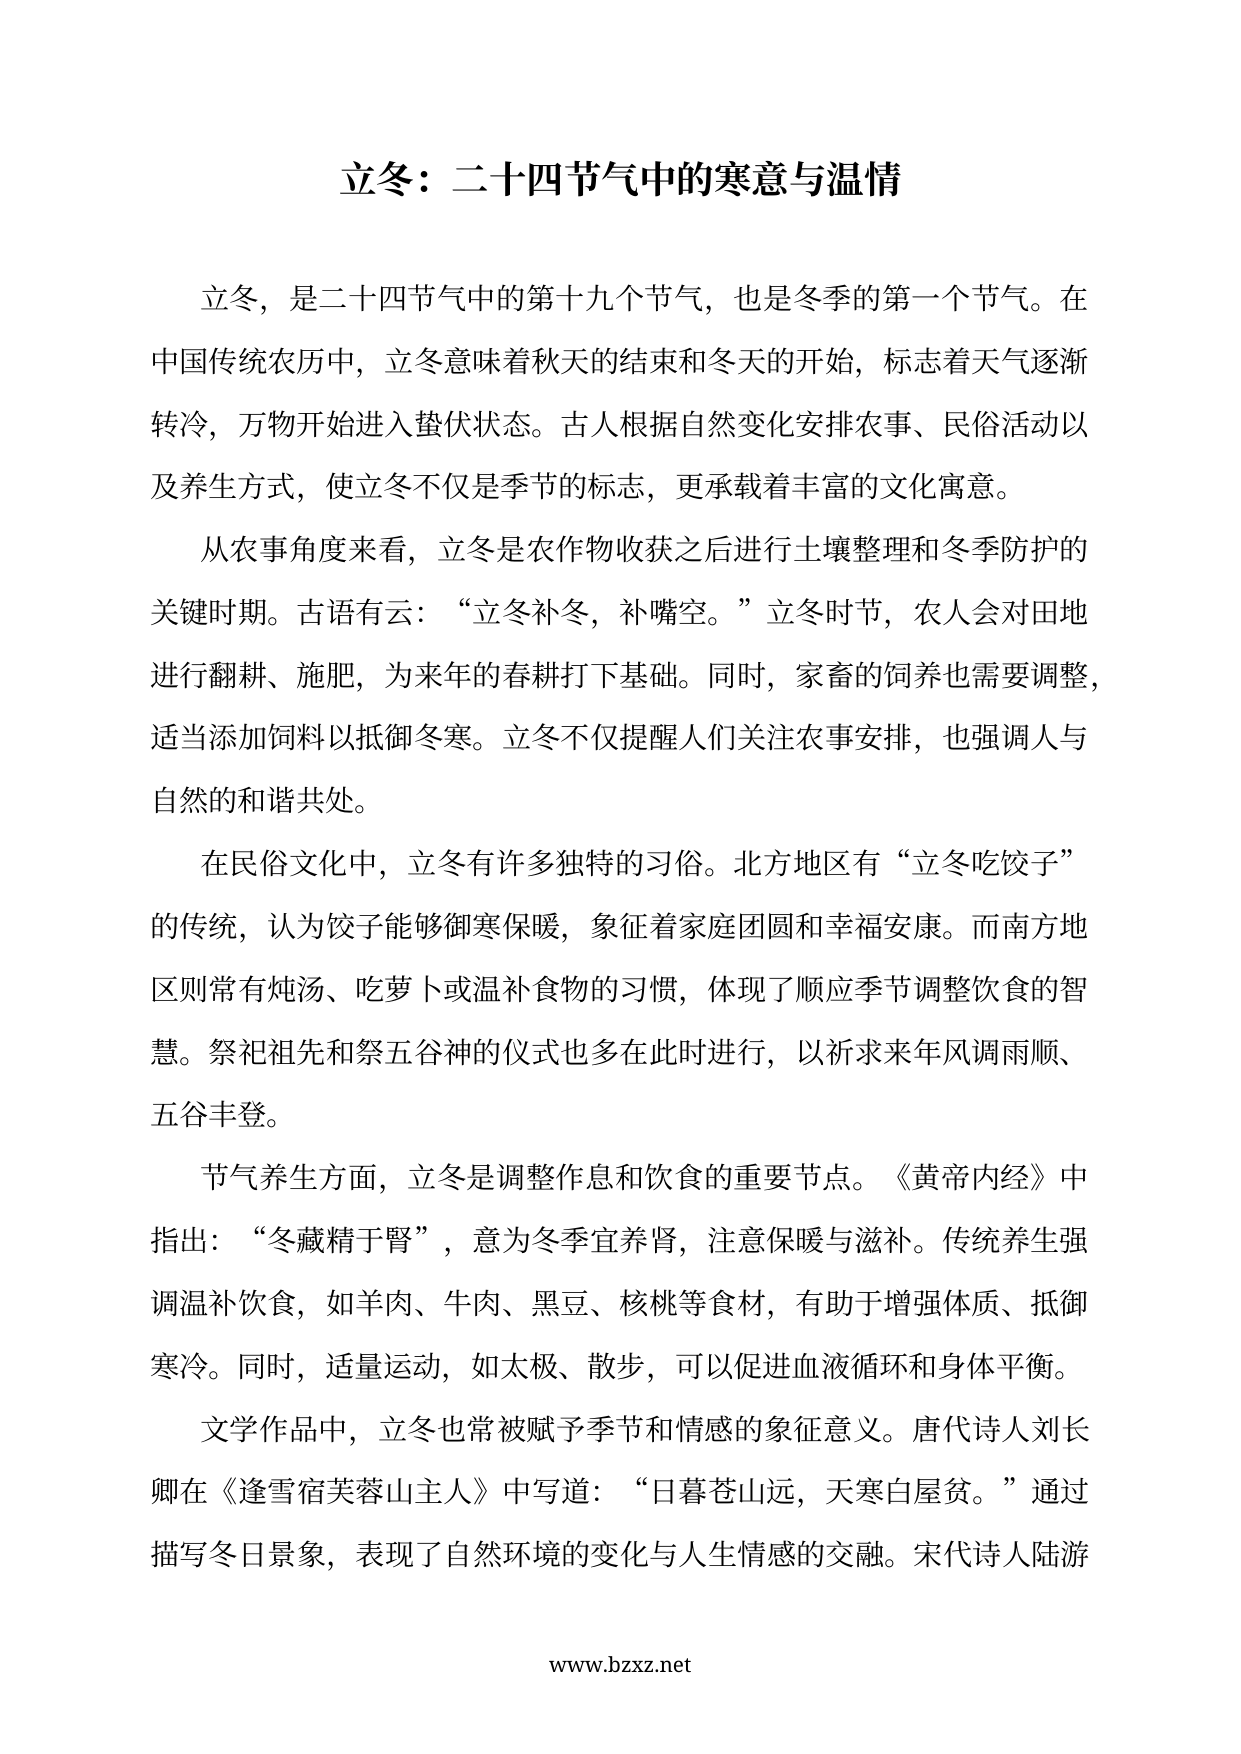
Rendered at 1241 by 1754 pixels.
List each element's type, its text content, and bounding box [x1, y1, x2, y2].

text 从农事角度来看，立冬是农作物收获之后进行土壤整理和冬季防护的关键时期。古语有云：“立冬补冬，补嘴空。”立冬时节，农人会对田地进行翻耕、施肥，为来年的春耕打下基础。同时，家畜的饲养也需要调整，适当添加饲料以抵御冬寒。立冬不仅提醒人们关注农事安排，也强调人与自然的和谐共处。 [150, 527, 1090, 820]
text 在民俗文化中，立冬有许多独特的习俗。北方地区有“立冬吃饺子”的传统，认为饺子能够御寒保暖，象征着家庭团圆和幸福安康。而南方地区则常有炖汤、吃萝卜或温补食物的习惯，体现了顺应季节调整饮食的智慧。祭祀祖先和祭五谷神的仪式也多在此时进行，以祈求来年风调雨顺、五谷丰登。 [150, 841, 1090, 1134]
text 节气养生方面，立冬是调整作息和饮食的重要节点。《黄帝内经》中指出：“冬藏精于腎”，意为冬季宜养肾，注意保暖与滋补。传统养生强调温补饮食，如羊肉、牛肉、黑豆、核桃等食材，有助于增强体质、抵御寒冷。同时，适量运动，如太极、散步，可以促进血液循环和身体平衡。 [150, 1155, 1090, 1385]
subtitle 立冬：二十四节气中的寒意与温情 [150, 150, 1090, 204]
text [150, 1406, 1090, 1574]
text 立冬，是二十四节气中的第十九个节气，也是冬季的第一个节气。在中国传统农历中，立冬意味着秋天的结束和冬天的开始，标志着天气逐渐转冷，万物开始进入蛰伏状态。古人根据自然变化安排农事、民俗活动以及养生方式，使立冬不仅是季节的标志，更承载着丰富的文化寓意。 [150, 276, 1090, 506]
